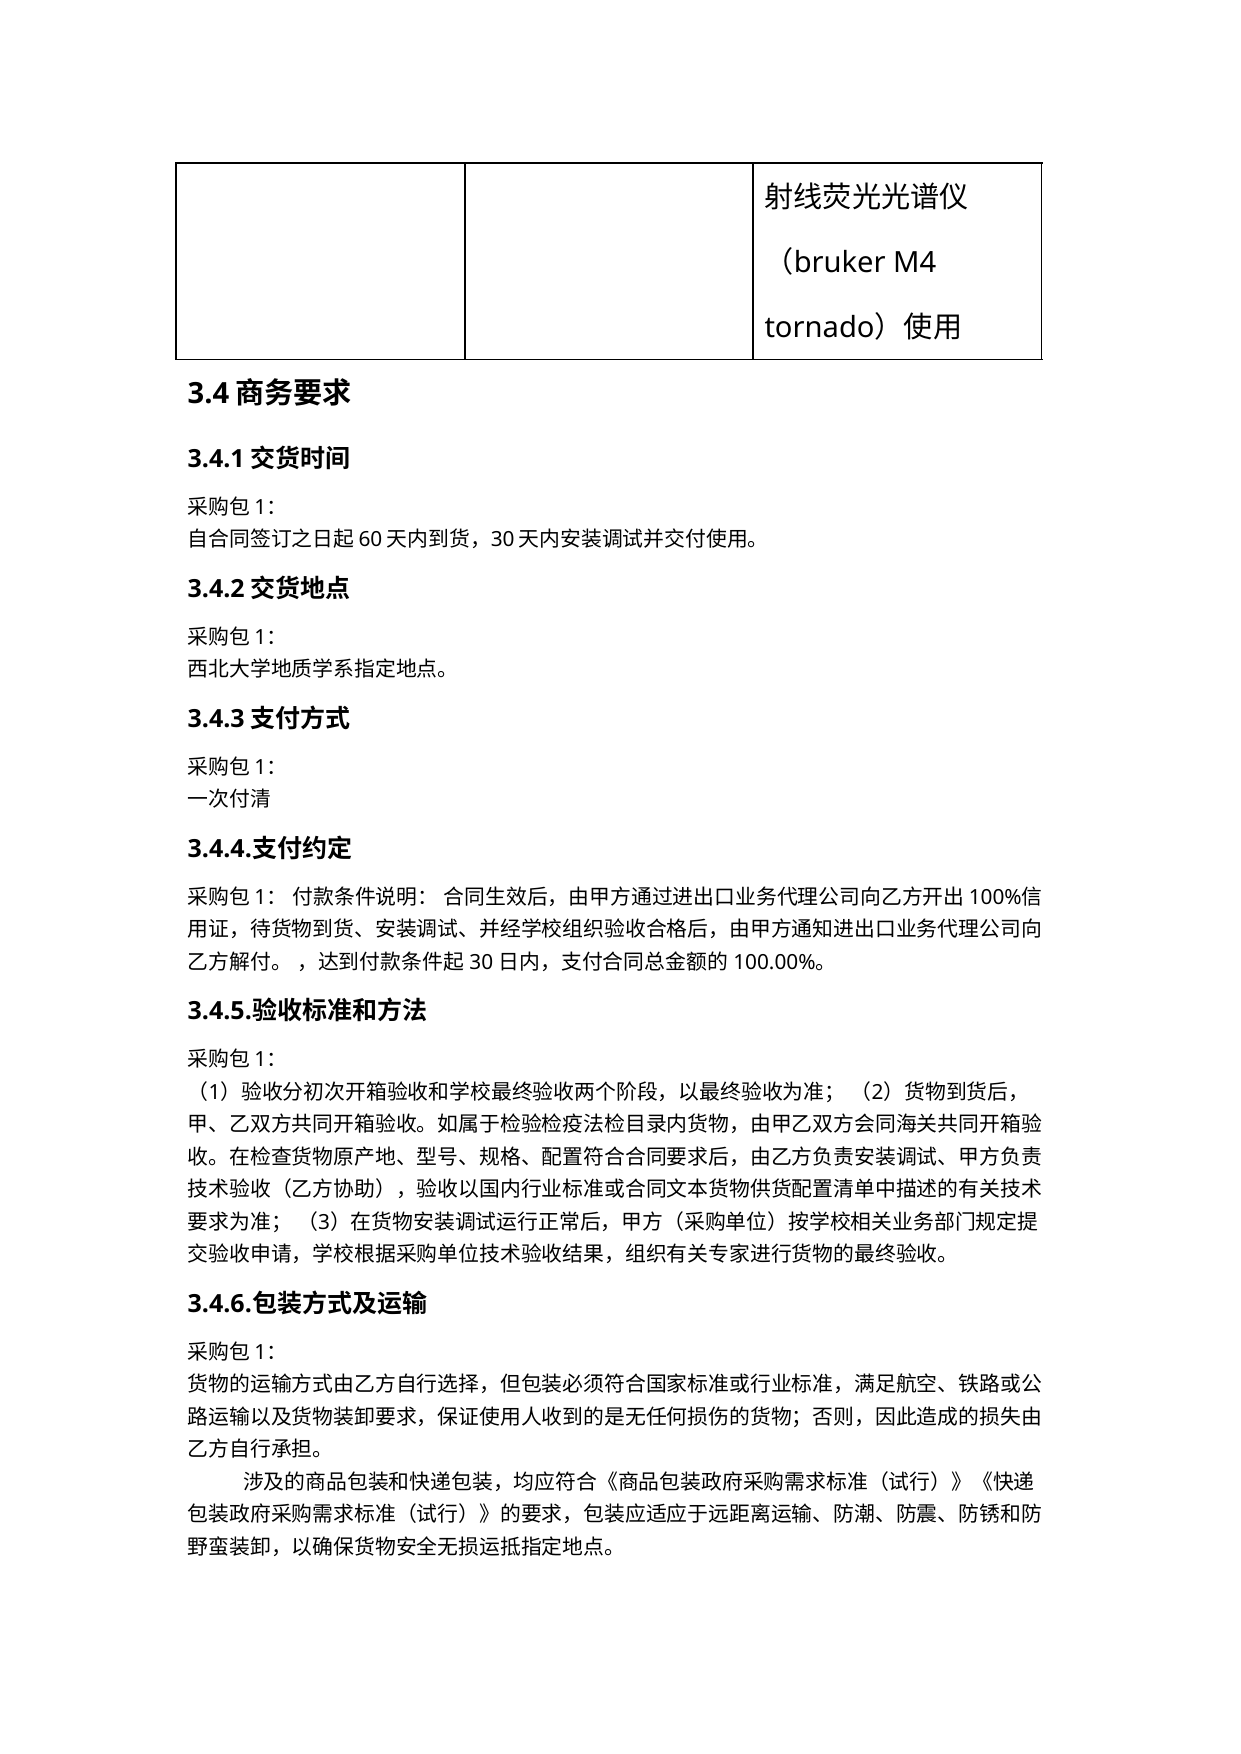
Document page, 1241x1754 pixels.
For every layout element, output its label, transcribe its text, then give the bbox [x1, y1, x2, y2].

text （1）验收分初次开箱验收和学校最终验收两个阶段，以最终验收为准； （2）货物到货后，甲、乙双方共同开箱验收。如属于检验检疫法检目录内货物，由甲乙双方会同海关共同开箱验收。在检查货物原产地、型号、规格、配置符合合同要求后，由乙方负责安装调试、甲方负责技术验收（乙方协助），验收以国内行业标准或合同文本货物供货配置清单中描述的有关技术要求为准； （3）在货物安装调试运行正常后，甲方（采购单位）按学校相关业务部门规定提交验收申请，学校根据采购单位技术验收结果，组织有关专家进行货物的最终验收。 [187, 1075, 1053, 1270]
text 3.4.3支付方式 [187, 685, 1053, 750]
text 西北大学地质学系指定地点。 [187, 653, 1053, 685]
table_cell [466, 164, 752, 358]
text 货物的运输方式由乙方自行选择，但包装必须符合国家标准或行业标准，满足航空、铁路或公路运输以及货物装卸要求，保证使用人收到的是无任何损伤的货物；否则，因此造成的损失由乙方自行承担。 [187, 1368, 1053, 1465]
text 3.4.4.支付约定 [187, 815, 1053, 880]
text 采购包1： [187, 1043, 1053, 1075]
text 采购包1： 付款条件说明： 合同生效后，由甲方通过进出口业务代理公司向乙方开出100%信用证，待货物到货、安装调试、并经学校组织验收合格后，由甲方通知进出口业务代理公司向乙方解付。 ，达到付款条件起 30 日内，支付合同总金额的 100.00%。 [187, 880, 1053, 978]
text 3.4.6.包装方式及运输 [187, 1270, 1053, 1335]
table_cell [754, 164, 1041, 358]
text 3.4.1交货时间 [187, 425, 1053, 490]
text 3.4.2交货地点 [187, 555, 1053, 620]
text 采购包1： [187, 750, 1053, 783]
text 自合同签订之日起60天内到货，30天内安装调试并交付使用。 [187, 523, 1053, 555]
text 采购包1： [187, 620, 1053, 653]
text 3.4商务要求 [187, 360, 1053, 425]
text 采购包1： [187, 1335, 1053, 1368]
text 采购包1： [187, 490, 1053, 523]
text 一次付清 [187, 783, 1053, 815]
table_cell 1 [177, 164, 464, 358]
text 3.4.5.验收标准和方法 [187, 978, 1053, 1043]
text 涉及的商品包装和快递包装，均应符合《商品包装政府采购需求标准（试行）》《快递包装政府采购需求标准（试行）》的要求，包装应适应于远距离运输、防潮、防震、防锈和防野蛮装卸，以确保货物安全无损运抵指定地点。 [187, 1465, 1053, 1563]
